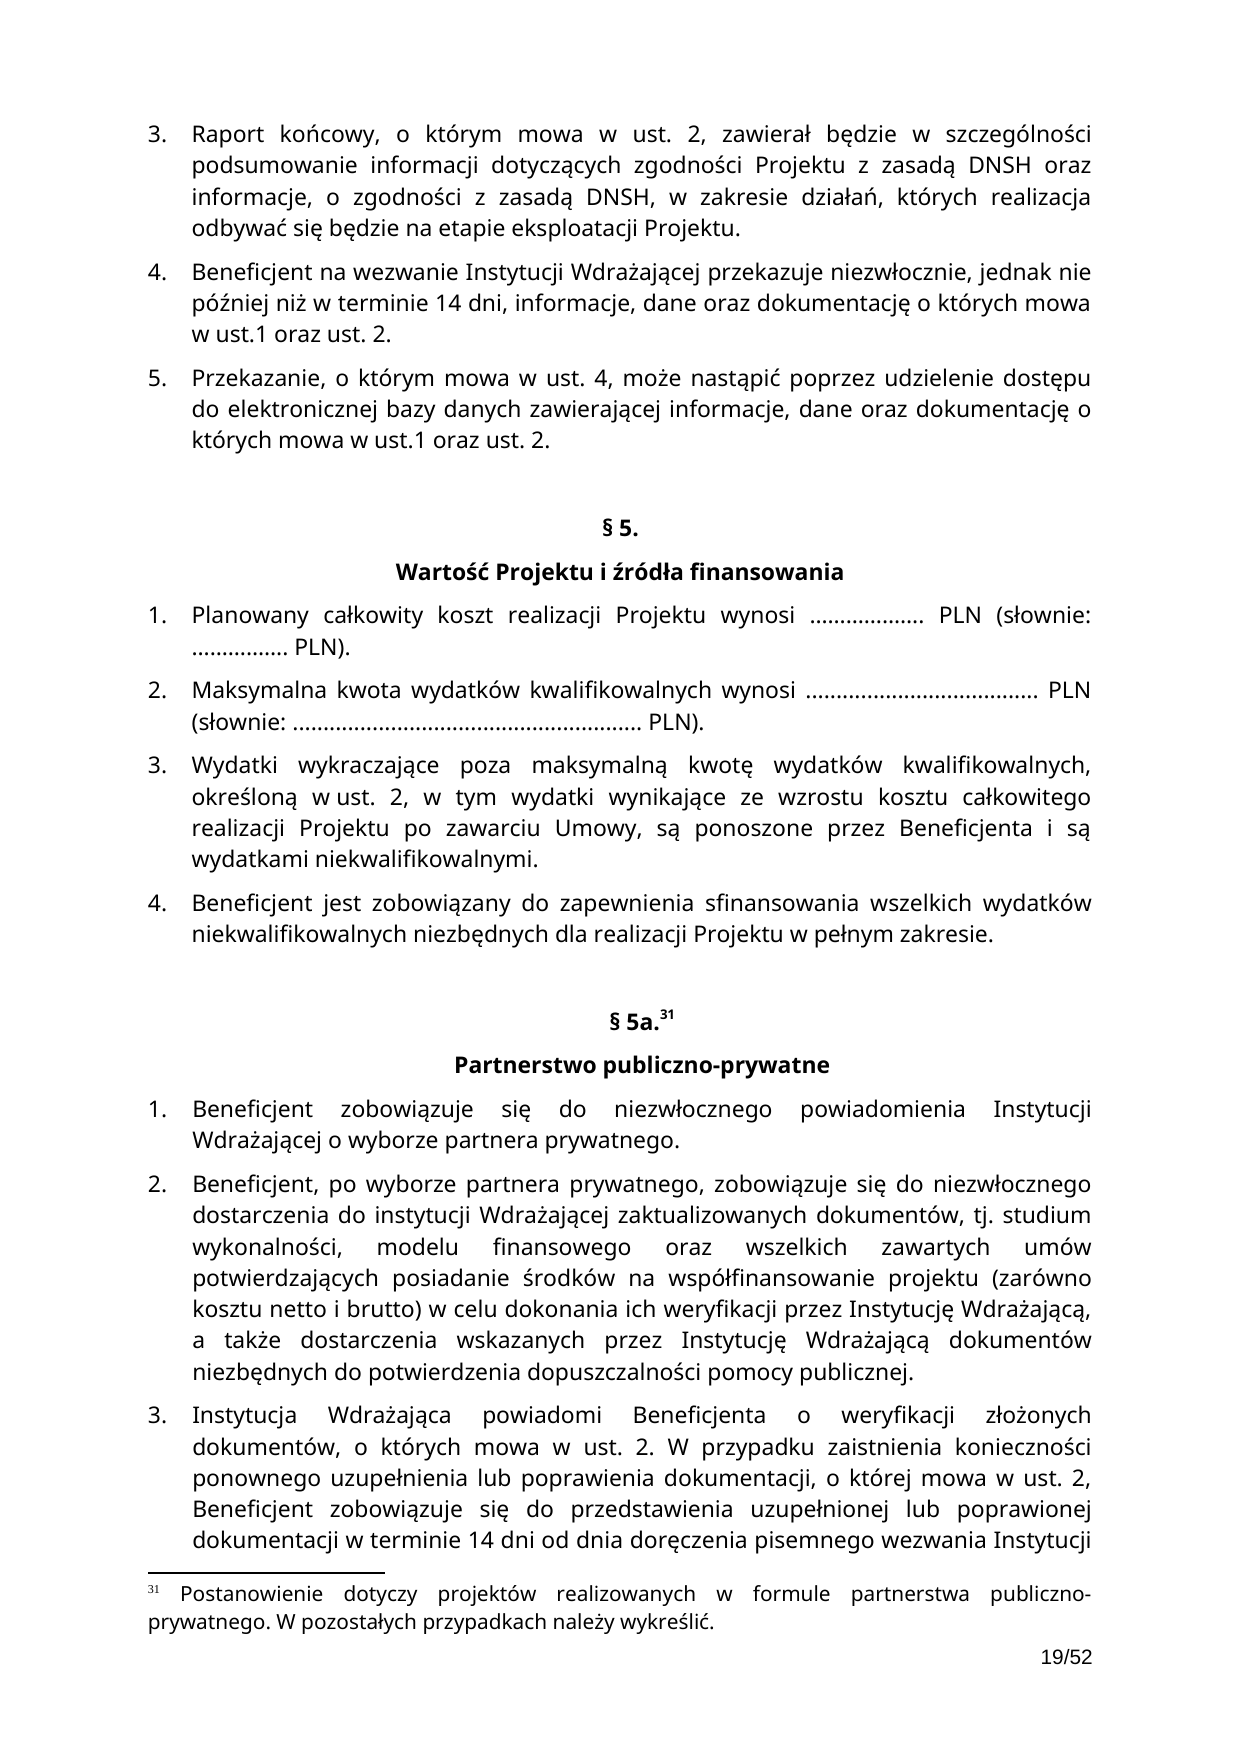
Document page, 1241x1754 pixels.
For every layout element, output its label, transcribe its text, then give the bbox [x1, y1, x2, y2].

list Planowany całkowity koszt realizacji Projektu wynosi ………………. PLN (słownie: ……………. PLN). [148, 599, 1092, 662]
text § 5a. [191, 1006, 1092, 1037]
list Beneficjent, po wyborze partnera prywatnego, zobowiązuje się do niezwłocznego dostarczenia do instytucji Wdrażającej zaktualizowanych dokumentów, tj. studium wykonalności, modelu finansowego oraz wszelkich zawartych umów potwierdzających posiadanie środków na współfinansowanie projektu (zarówno kosztu netto i brutto) w celu dokonania ich weryfikacji przez Instytucję Wdrażającą, a także dostarczenia wskazanych przez Instytucję Wdrażającą dokumentów niezbędnych do potwierdzenia dopuszczalności pomocy publicznej. [148, 1168, 1092, 1387]
list Maksymalna kwota wydatków kwalifikowalnych wynosi ...................................... PLN (słownie: ......................................................... PLN). [148, 674, 1092, 737]
list Przekazanie, o którym mowa w ust. 4, może nastąpić poprzez udzielenie dostępu do elektronicznej bazy danych zawierającej informacje, dane oraz dokumentację o których mowa w ust.1 oraz ust. 2. [148, 362, 1092, 456]
text Wartość Projektu i źródła finansowania [148, 556, 1092, 587]
list Raport końcowy, o którym mowa w ust. 2, zawierał będzie w szczególności podsumowanie informacji dotyczących zgodności Projektu z zasadą DNSH oraz informacje, o zgodności z zasadą DNSH, w zakresie działań, których realizacja odbywać się będzie na etapie eksploatacji Projektu. [148, 118, 1092, 243]
list Wydatki wykraczające poza maksymalną kwotę wydatków kwalifikowalnych, określoną w ust. 2, w tym wydatki wynikające ze wzrostu kosztu całkowitego realizacji Projektu po zawarciu Umowy, są ponoszone przez Beneficjenta i są wydatkami niekwalifikowalnymi. [148, 749, 1092, 874]
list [148, 1399, 1092, 1556]
list Beneficjent jest zobowiązany do zapewnienia sfinansowania wszelkich wydatków niekwalifikowalnych niezbędnych dla realizacji Projektu w pełnym zakresie. [148, 887, 1092, 949]
text § 5. [148, 512, 1092, 543]
list Beneficjent na wezwanie Instytucji Wdrażającej przekazuje niezwłocznie, jednak nie później niż w terminie 14 dni, informacje, dane oraz dokumentację o których mowa w ust.1 oraz ust. 2. [148, 256, 1092, 349]
list Beneficjent zobowiązuje się do niezwłocznego powiadomienia Instytucji Wdrażającej o wyborze partnera prywatnego. [148, 1093, 1092, 1156]
text Partnerstwo publiczno-prywatne [191, 1049, 1092, 1081]
